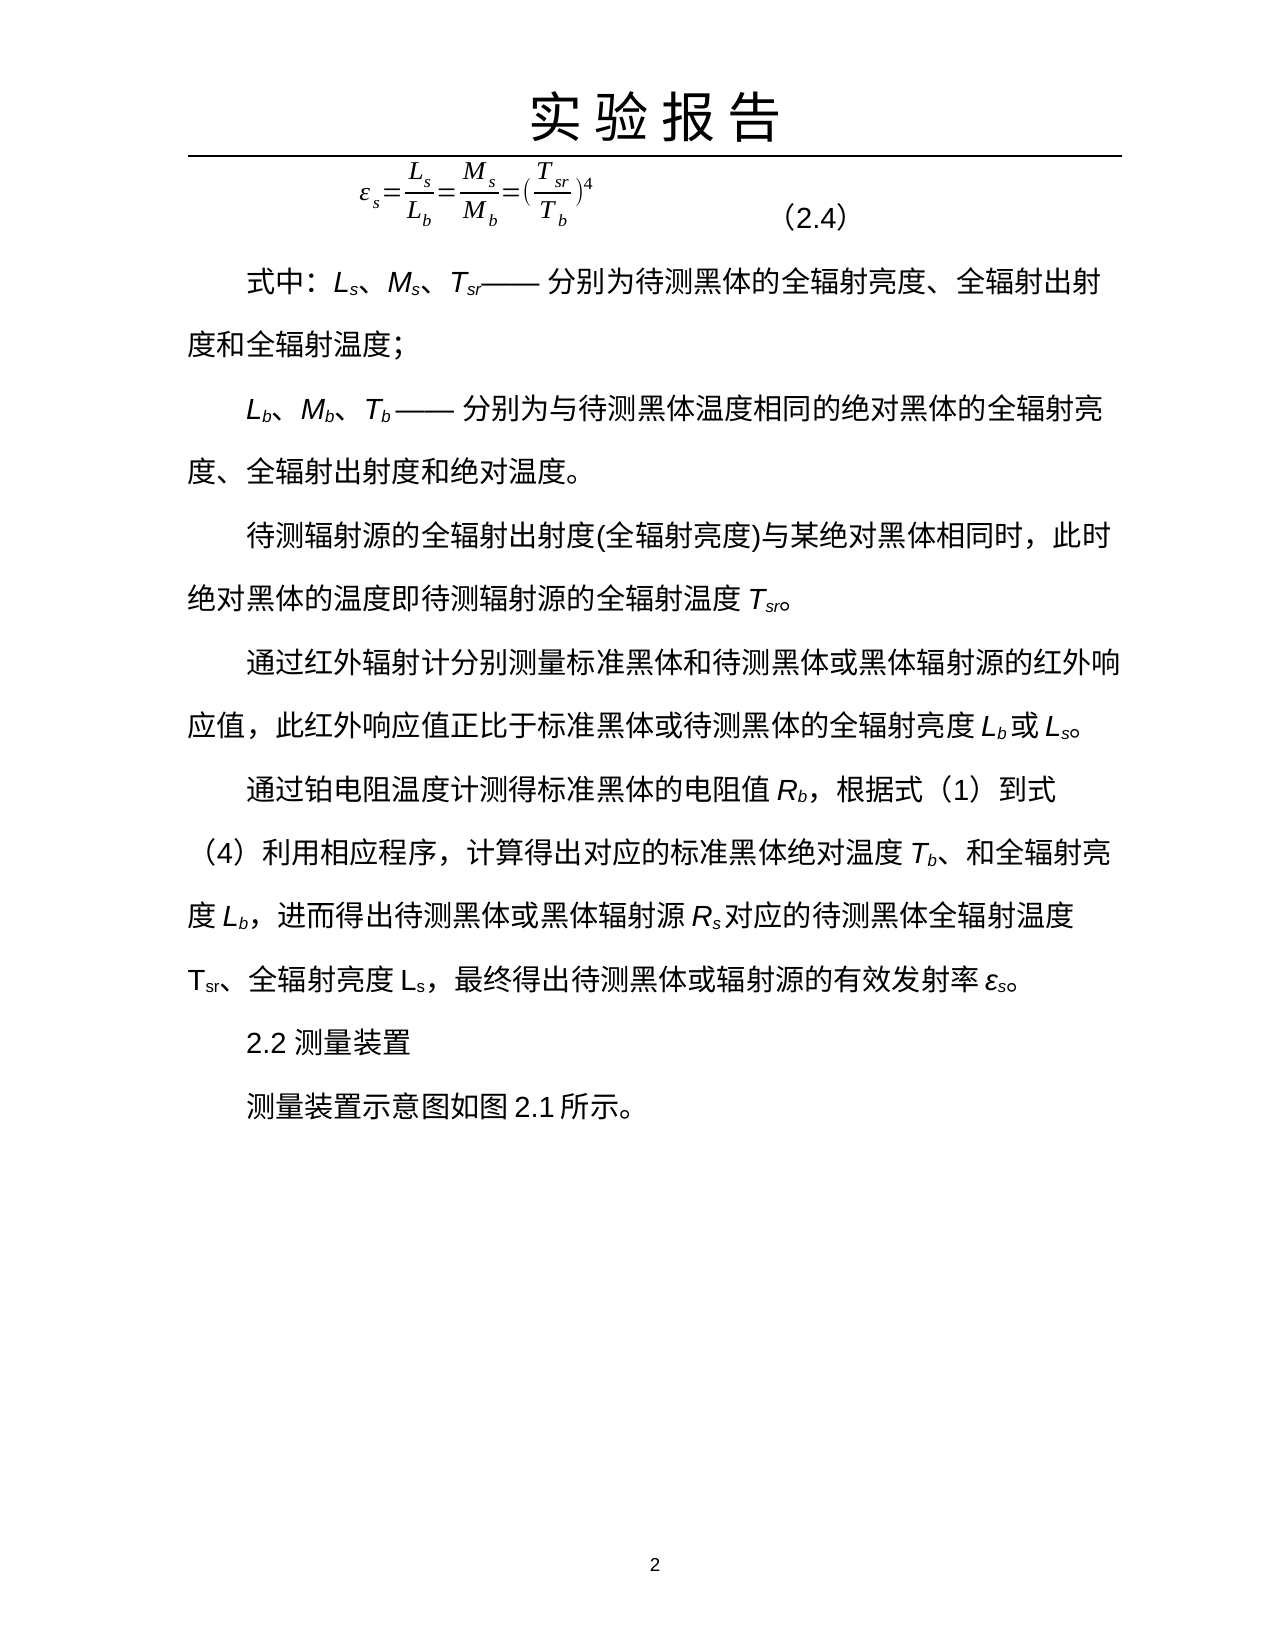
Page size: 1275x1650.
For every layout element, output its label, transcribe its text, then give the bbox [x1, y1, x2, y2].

text 通过红外辐射计分别测量标准黑体和待测黑体或黑体辐射源的红外响应值，此红外响应值正比于标准黑体或待测黑体的全辐射亮度Lb或Ls。 [187, 639, 1122, 745]
text 测量装置示意图如图2.1所示。 [187, 1083, 1122, 1126]
text 式中：Ls、Ms、Tsr—— 分别为待测黑体的全辐射亮度、全辐射出射度和全辐射温度； [187, 258, 1122, 364]
text Lb、Mb、Tb —— 分别为与待测黑体温度相同的绝对黑体的全辐射亮度、全辐射出射度和绝对温度。 [187, 385, 1122, 491]
text （2.4） [187, 157, 1122, 237]
text 通过铂电阻温度计测得标准黑体的电阻值Rb，根据式（1）到式（4）利用相应程序，计算得出对应的标准黑体绝对温度Tb、和全辐射亮度Lb，进而得出待测黑体或黑体辐射源Rs对应的待测黑体全辐射温度Tsr、全辐射亮度Ls，最终得出待测黑体或辐射源的有效发射率εs。 [187, 766, 1122, 999]
text 2.2 测量装置 [187, 1020, 1122, 1062]
text 待测辐射源的全辐射出射度(全辐射亮度)与某绝对黑体相同时，此时绝对黑体的温度即待测辐射源的全辐射温度Tsr。 [187, 512, 1122, 618]
